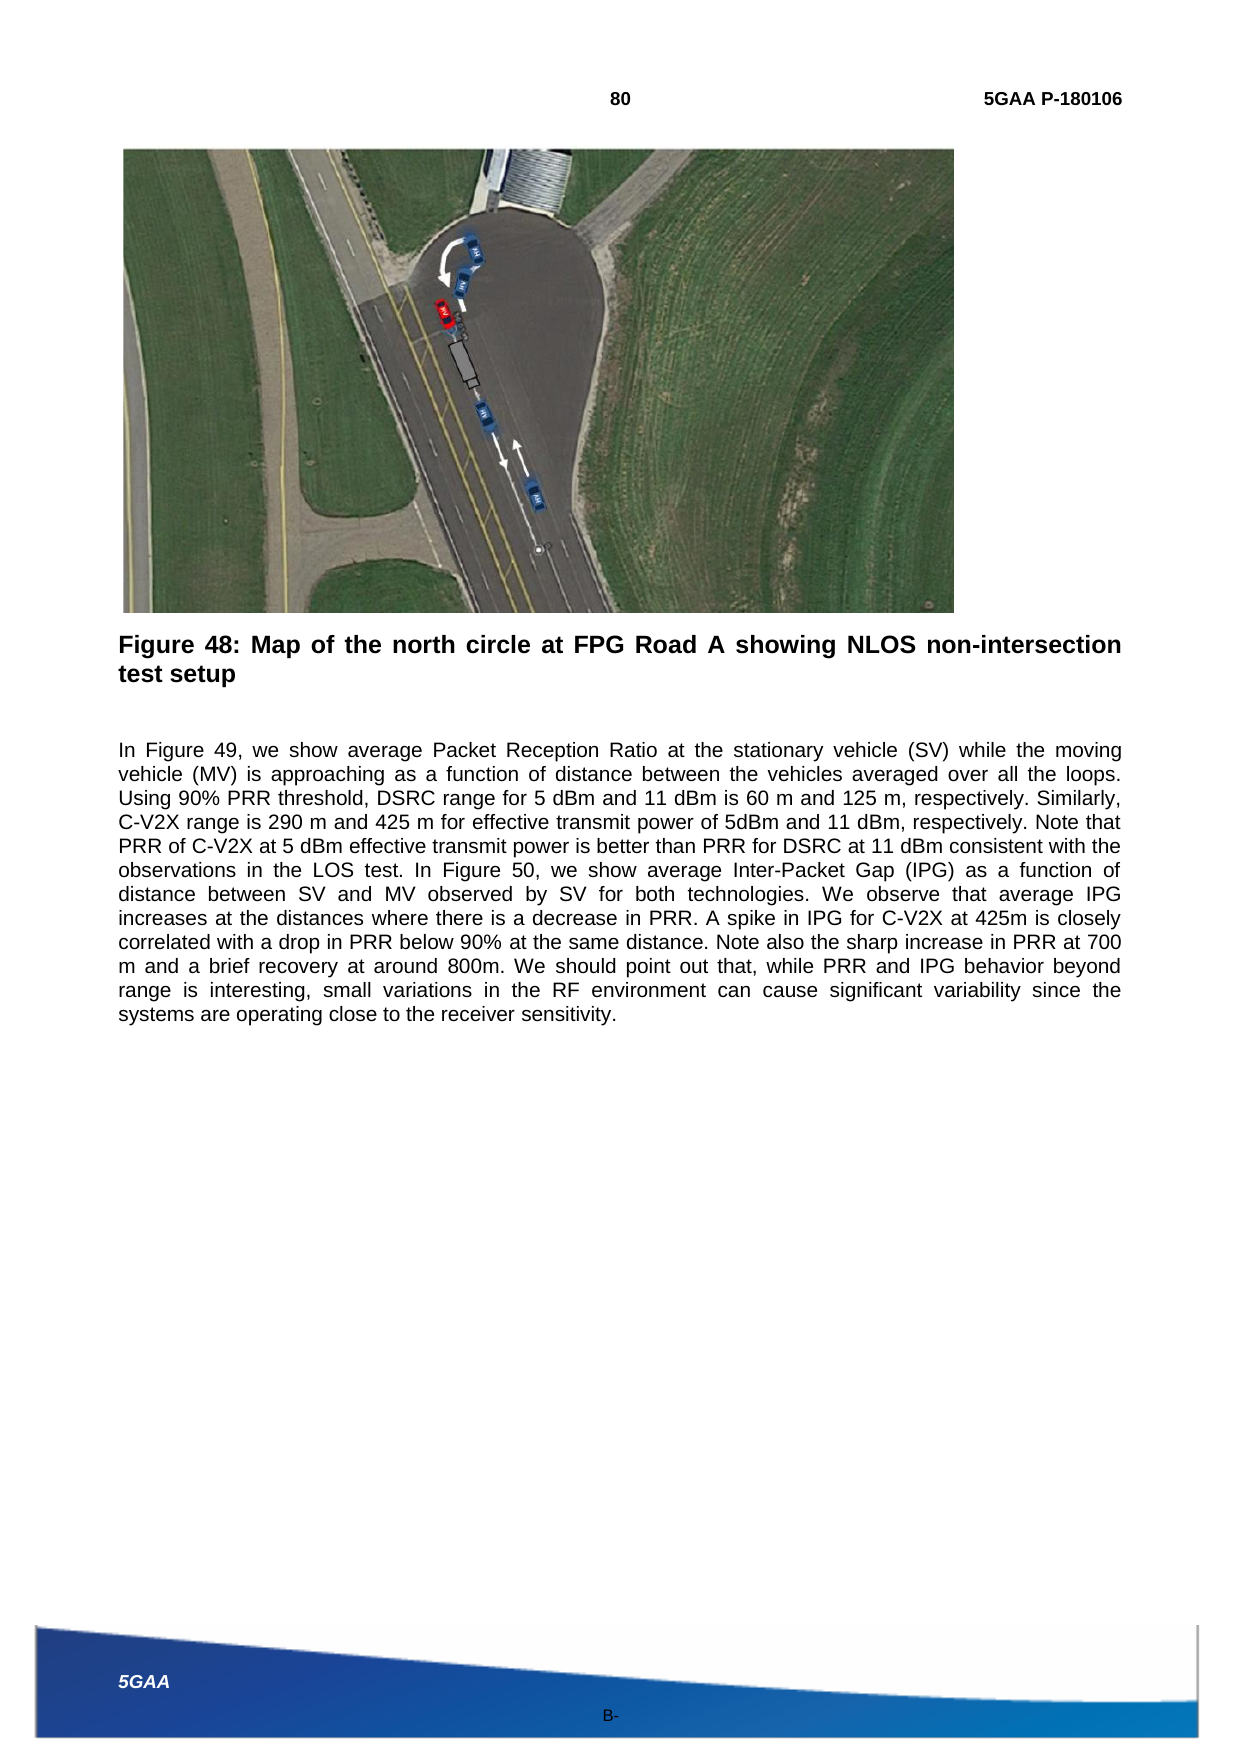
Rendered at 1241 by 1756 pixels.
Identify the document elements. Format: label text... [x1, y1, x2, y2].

subtitle Figure 48: Map of the north circle at FPG Road A showing NLOS non-intersection test setup [118, 631, 1123, 688]
picture [123, 146, 954, 613]
text In Figure 49, we show average Packet Reception Ratio at the stationary vehicle (SV) while the moving vehicle (MV) is approaching as a function of distance between the vehicles averaged over all the loops. Using 90% PRR threshold, DSRC range for 5 dBm and 11 dBm is 60 m and 125 m, respectively. Similarly, C-V2X range is 290 m and 425 m for effective transmit power of 5dBm and 11 dBm, respectively. Note that PRR of C-V2X at 5 dBm effective transmit power is better than PRR for DSRC at 11 dBm consistent with the observations in the LOS test. In Figure 50, we show average Inter-Packet Gap (IPG) as a function of distance between SV and MV observed by SV for both technologies. We observe that average IPG increases at the distances where there is a decrease in PRR. A spike in IPG for C-V2X at 425m is closely correlated with a drop in PRR below 90% at the same distance. Note also the sharp increase in PRR at 700 m and a brief recovery at around 800m. We should point out that, while PRR and IPG behavior beyond range is interesting, small variations in the RF environment can cause significant variability since the systems are operating close to the receiver sensitivity. [118, 738, 1123, 1025]
picture [0, 1625, 1241, 1755]
